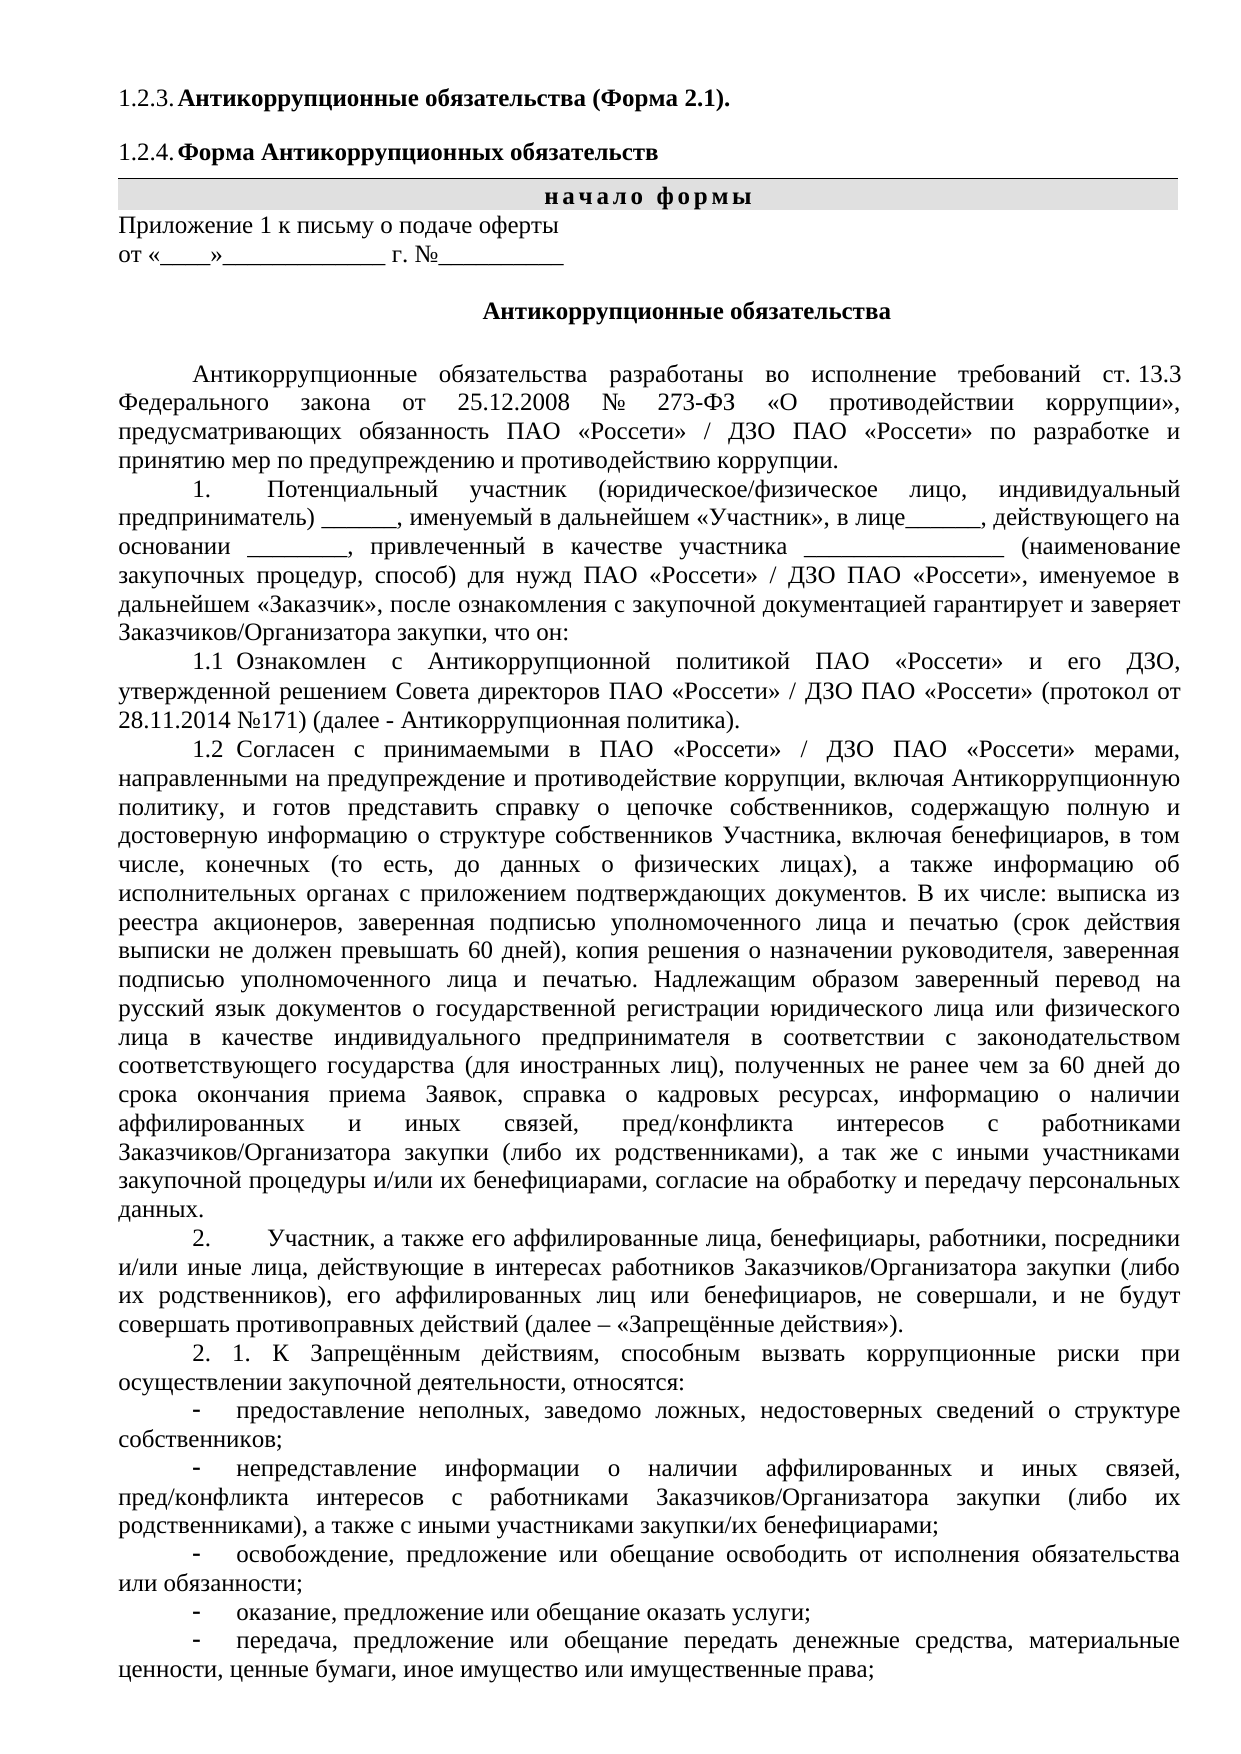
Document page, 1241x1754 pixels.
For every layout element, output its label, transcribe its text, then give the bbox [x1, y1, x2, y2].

list непредставление информации о наличии аффилированных и иных связей, пред/конфликта интересов с работниками Заказчиков/Организатора закупки (либо их родственниками), а также с иными участниками закупки/их бенефициарами; [118, 1453, 1181, 1539]
text Антикоррупционные обязательства разработаны во исполнение требований ст. 13.3 Федерального закона от 25.12.2008 № 273-ФЗ «О противодействии коррупции», предусматривающих обязанность ПАО «Россети» / ДЗО ПАО «Россети» по разработке и принятию мер по предупреждению и противодействию коррупции. [118, 359, 1181, 474]
text Антикоррупционные обязательства [118, 296, 1181, 325]
text от «____»_____________ г. №__________ [118, 239, 1181, 268]
list Участник, а также его аффилированные лица, бенефициары, работники, посредники и/или иные лица, действующие в интересах работников Заказчиков/Организатора закупки (либо их родственников), его аффилированных лиц или бенефициаров, не совершали, и не будут совершать противоправных действий (далее – «Запрещённые действия»). [118, 1223, 1181, 1338]
text 1.1 Ознакомлен с Антикоррупционной политикой ПАО «Россети» и его ДЗО, утвержденной решением Совета директоров ПАО «Россети» / ДЗО ПАО «Россети» (протокол от 28.11.2014 №171) (далее - Антикоррупционная политика). [118, 646, 1181, 734]
list предоставление неполных, заведомо ложных, недостоверных сведений о структуре собственников; [118, 1396, 1181, 1453]
subtitle Форма Антикоррупционных обязательств [118, 137, 1178, 166]
text 2. 1. К Запрещённым действиям, способным вызвать коррупционные риски при осуществлении закупочной деятельности, относятся: [118, 1338, 1181, 1396]
text Приложение 1 к письму о подаче оферты [118, 210, 1181, 239]
subtitle Антикоррупционные обязательства (Форма 2.1). [118, 83, 1178, 112]
list освобождение, предложение или обещание освободить от исполнения обязательства или обязанности; [118, 1539, 1181, 1597]
list передача, предложение или обещание передать денежные средства, материальные ценности, ценные бумаги, иное имущество или имущественные права; [118, 1626, 1181, 1683]
list Согласен с принимаемыми в ПАО «Россети» / ДЗО ПАО «Россети» мерами, направленными на предупреждение и противодействие коррупции, включая Антикоррупционную политику, и готов представить справку о цепочке собственников, содержащую полную и достоверную информацию о структуре собственников Участника, включая бенефициаров, в том числе, конечных (то есть, до данных о физических лицах), а также информацию об исполнительных органах с приложением подтверждающих документов. В их числе: выписка из реестра акционеров, заверенная подписью уполномоченного лица и печатью (срок действия выписки не должен превышать 60 дней), копия решения о назначении руководителя, заверенная подписью уполномоченного лица и печатью. Надлежащим образом заверенный перевод на русский язык документов о государственной регистрации юридического лица или физического лица в качестве индивидуального предпринимателя в соответствии с законодательством соответствующего государства (для иностранных лиц), полученных не ранее чем за 60 дней до срока окончания приема Заявок, справка о кадровых ресурсах, информацию о наличии аффилированных и иных связей, пред/конфликта интересов с работниками Заказчиков/Организатора закупки (либо их родственниками), а так же с иными участниками закупочной процедуры и/или их бенефициарами, согласие на обработку и передачу персональных данных. [118, 734, 1181, 1223]
text начало формы [118, 179, 1178, 210]
list Потенциальный участник (юридическое/физическое лицо, индивидуальный предприниматель) ______, именуемый в дальнейшем «Участник», в лице______, действующего на основании ________, привлеченный в качестве участника ________________ (наименование закупочных процедур, способ) для нужд ПАО «Россети» / ДЗО ПАО «Россети», именуемое в дальнейшем «Заказчик», после ознакомления с закупочной документацией гарантирует и заверяет Заказчиков/Организатора закупки, что он: [118, 474, 1181, 646]
list оказание, предложение или обещание оказать услуги; [118, 1597, 1181, 1626]
